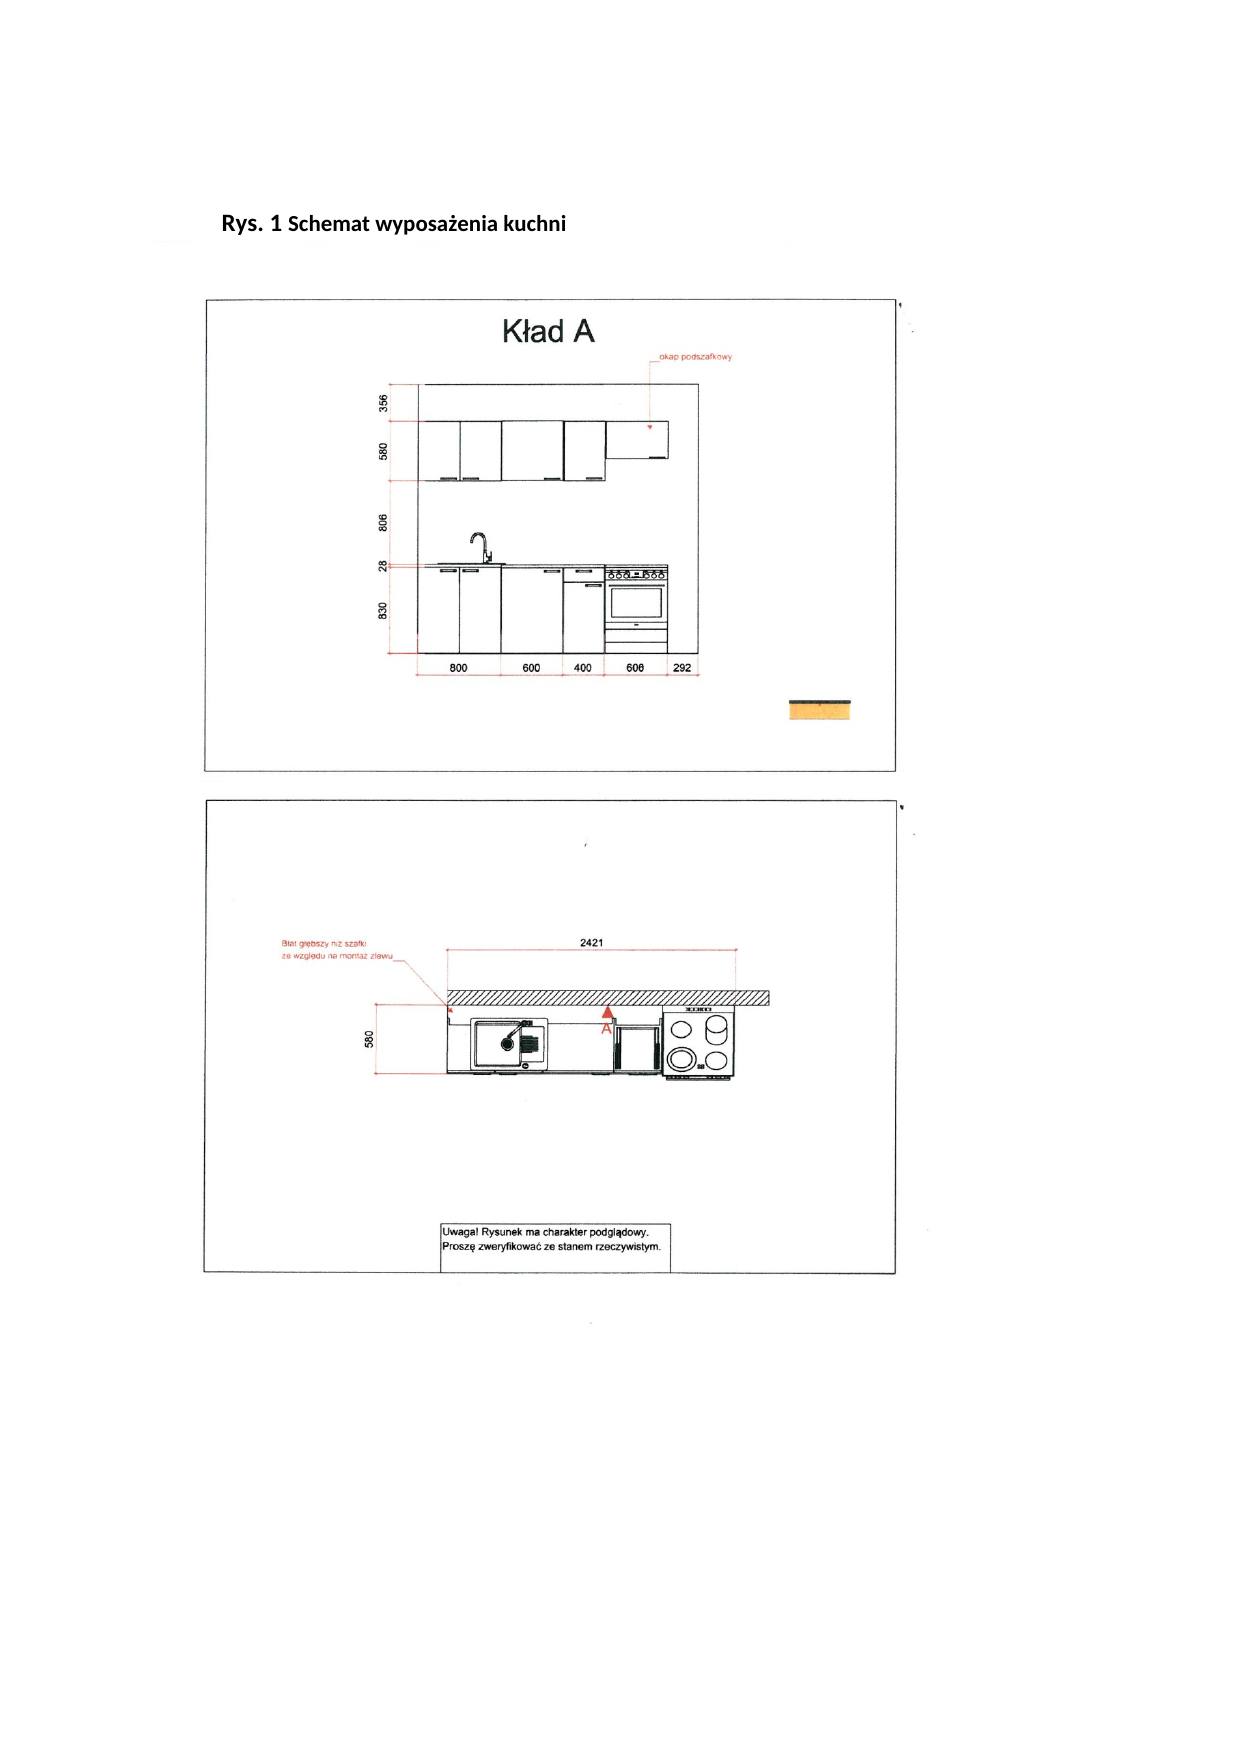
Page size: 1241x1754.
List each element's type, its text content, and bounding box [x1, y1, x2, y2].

picture [147, 237, 940, 1359]
